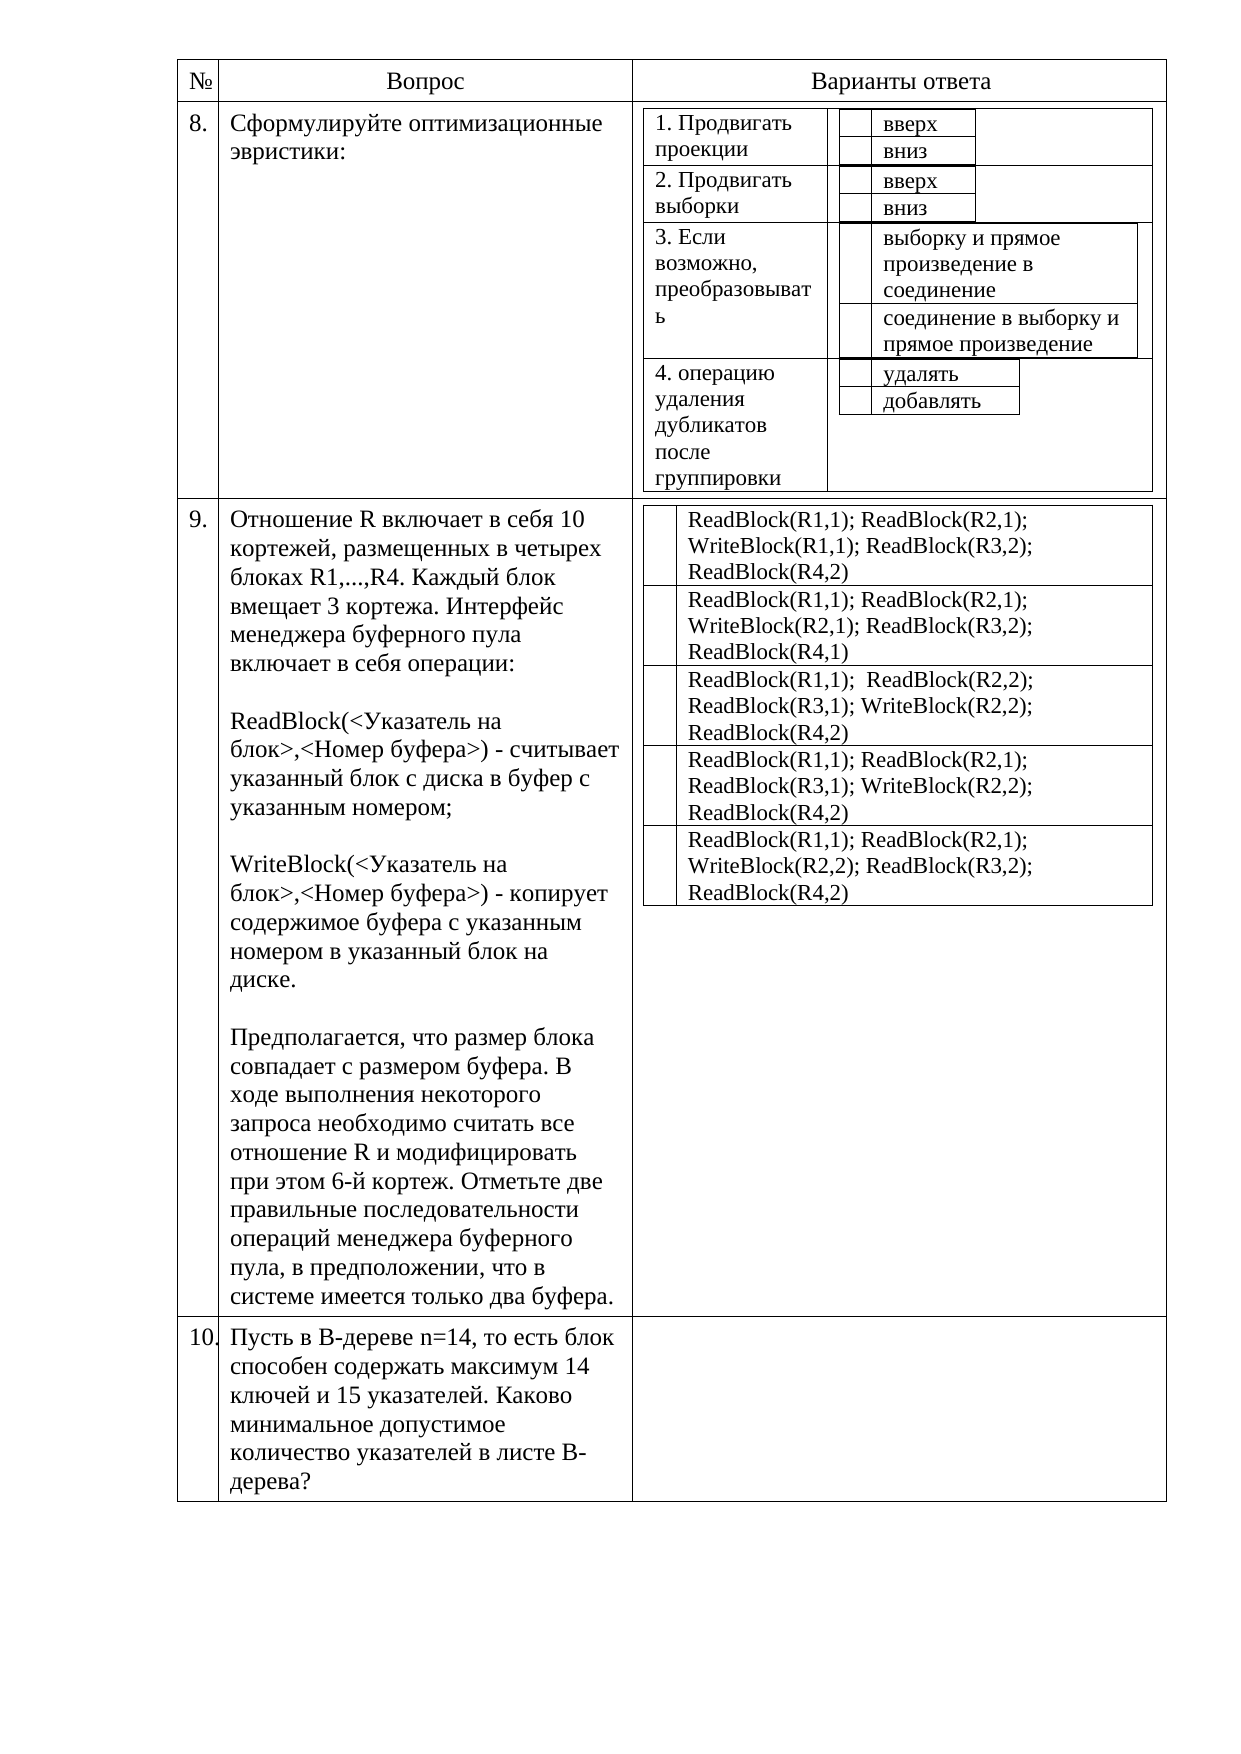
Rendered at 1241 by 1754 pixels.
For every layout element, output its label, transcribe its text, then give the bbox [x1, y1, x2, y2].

table_cell [178, 1317, 218, 1501]
table_cell Отношение R включает в себя 10 кортежей, размещенных в четырех блоках R1,...,R4. Каждый блок вмещает 3 кортежа. Интерфейс менеджера буферного пула включает в себя операции: ReadBlock(<Указатель на блок>,<Номер буфера>) - считывает указанный блок с диска в буфер с указанным номером; WriteBlock(<Указатель на блок>,<Номер буфера>) - копирует содержимое буфера с указанным номером в указанный блок на диске. Предполагается, что размер блока совпадает с размером буфера. В ходе выполнения некоторого запроса необходимо считать все отношение R и модифицировать при этом 6-й кортеж. Отметьте две правильные последовательности операций менеджера буферного пула, в предположении, что в системе имеется только два буфера. [219, 499, 632, 1316]
table_cell Пусть в В-дереве n=14, то есть блок способен содержать максимум 14 ключей и 15 указателей. Каково минимальное допустимое количество указателей в листе В-дерева? [219, 1317, 632, 1501]
table_cell [178, 102, 218, 498]
table_cell [633, 499, 1166, 1316]
table_header Варианты ответа [633, 60, 1166, 101]
table_header № [178, 60, 218, 101]
table_cell [633, 1317, 1166, 1501]
table_cell Сформулируйте оптимизационные эвристики: [219, 102, 632, 498]
table_header Вопрос [219, 60, 632, 101]
table_cell [178, 499, 218, 1316]
table_cell [633, 102, 1166, 498]
